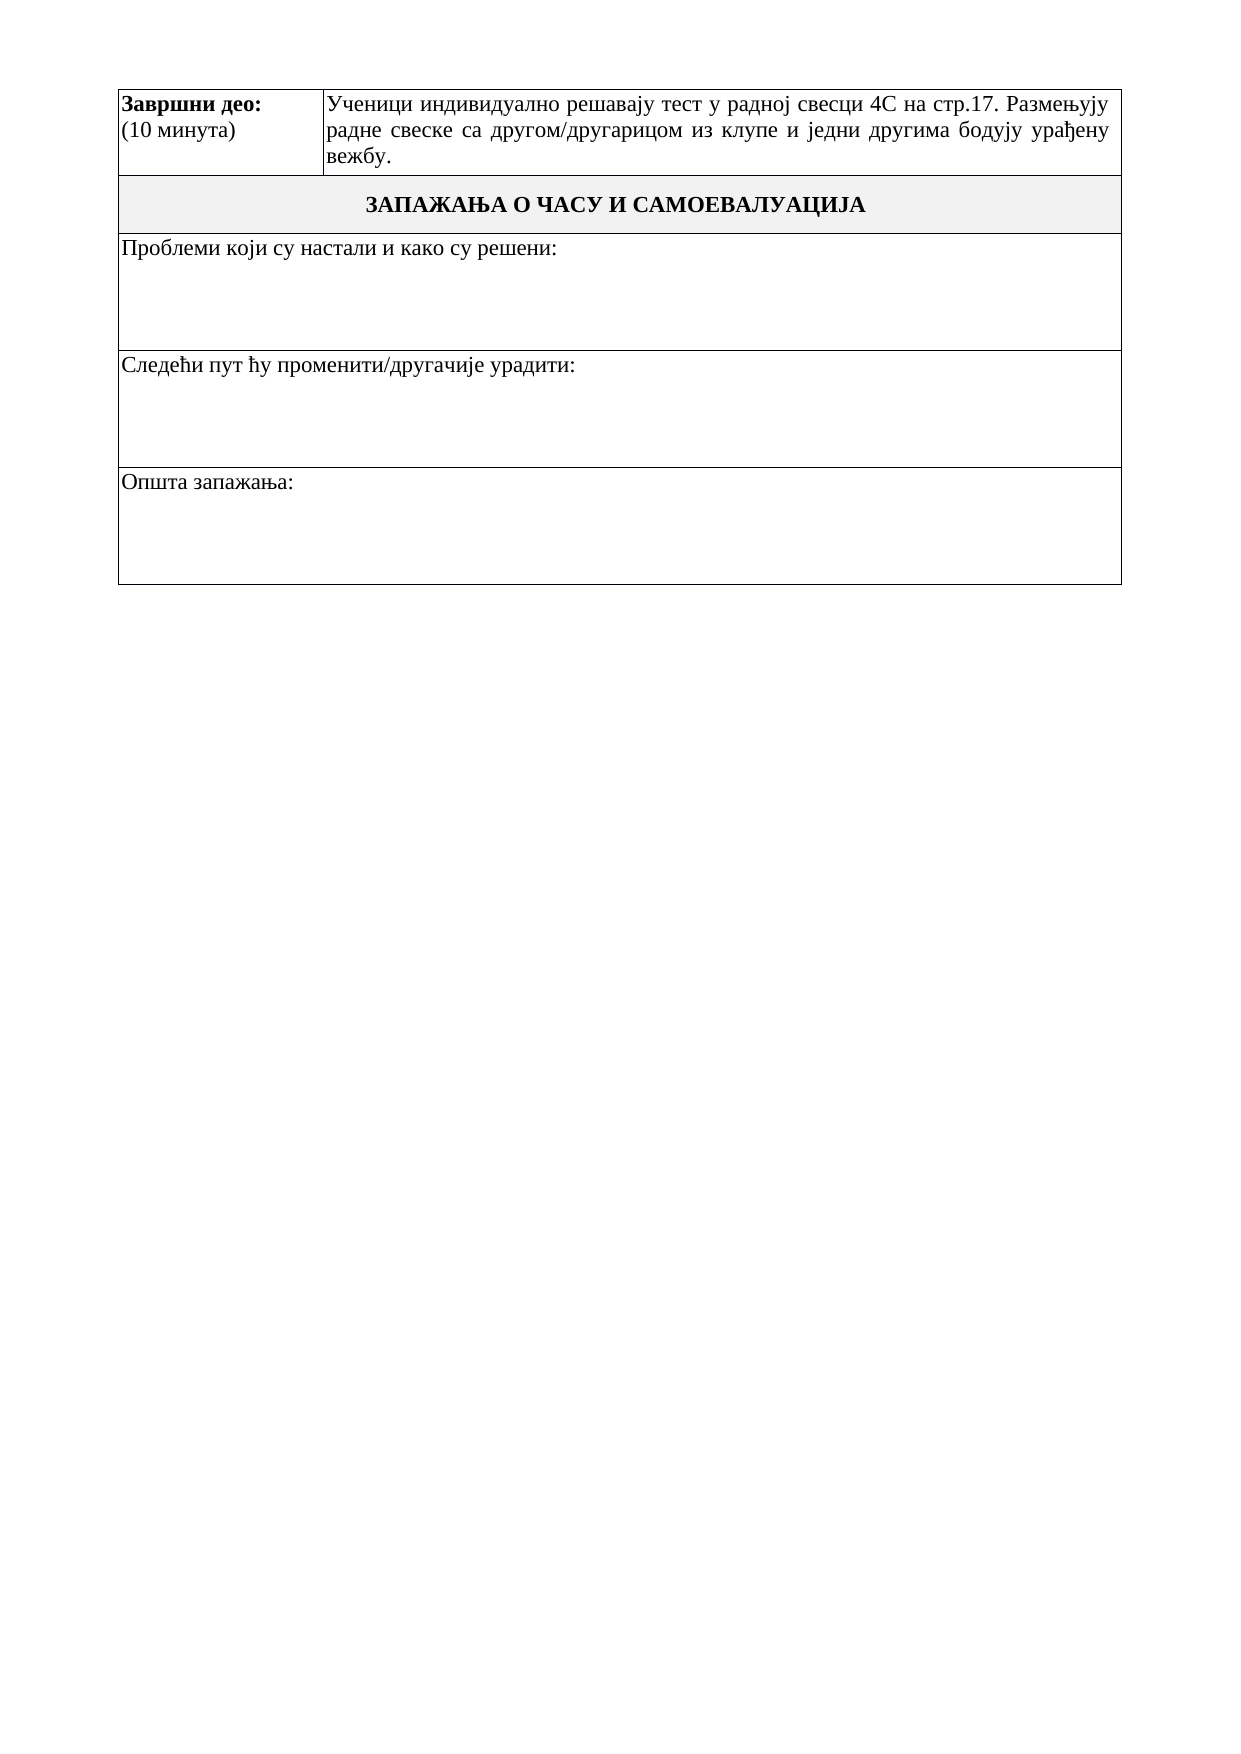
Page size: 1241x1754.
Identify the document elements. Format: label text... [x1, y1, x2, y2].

table_cell Општа запажања: [119, 468, 1121, 584]
table_cell Проблеми који су настали и како су решени: [119, 234, 1121, 350]
table_cell ЗАПАЖАЊА О ЧАСУ И САМОЕВАЛУАЦИЈА [119, 176, 1121, 233]
table_cell Завршни део: (10 минута) [119, 90, 323, 175]
table_cell Следећи пут ћу променити/другачије урадити: [119, 351, 1121, 467]
table_cell Ученици индивидуално решавају тест у радној свесци 4С на стр.17. Размењују радне свеске са другом/другарицом из клупе и једни другима бодују урађену вежбу. [324, 90, 1121, 175]
